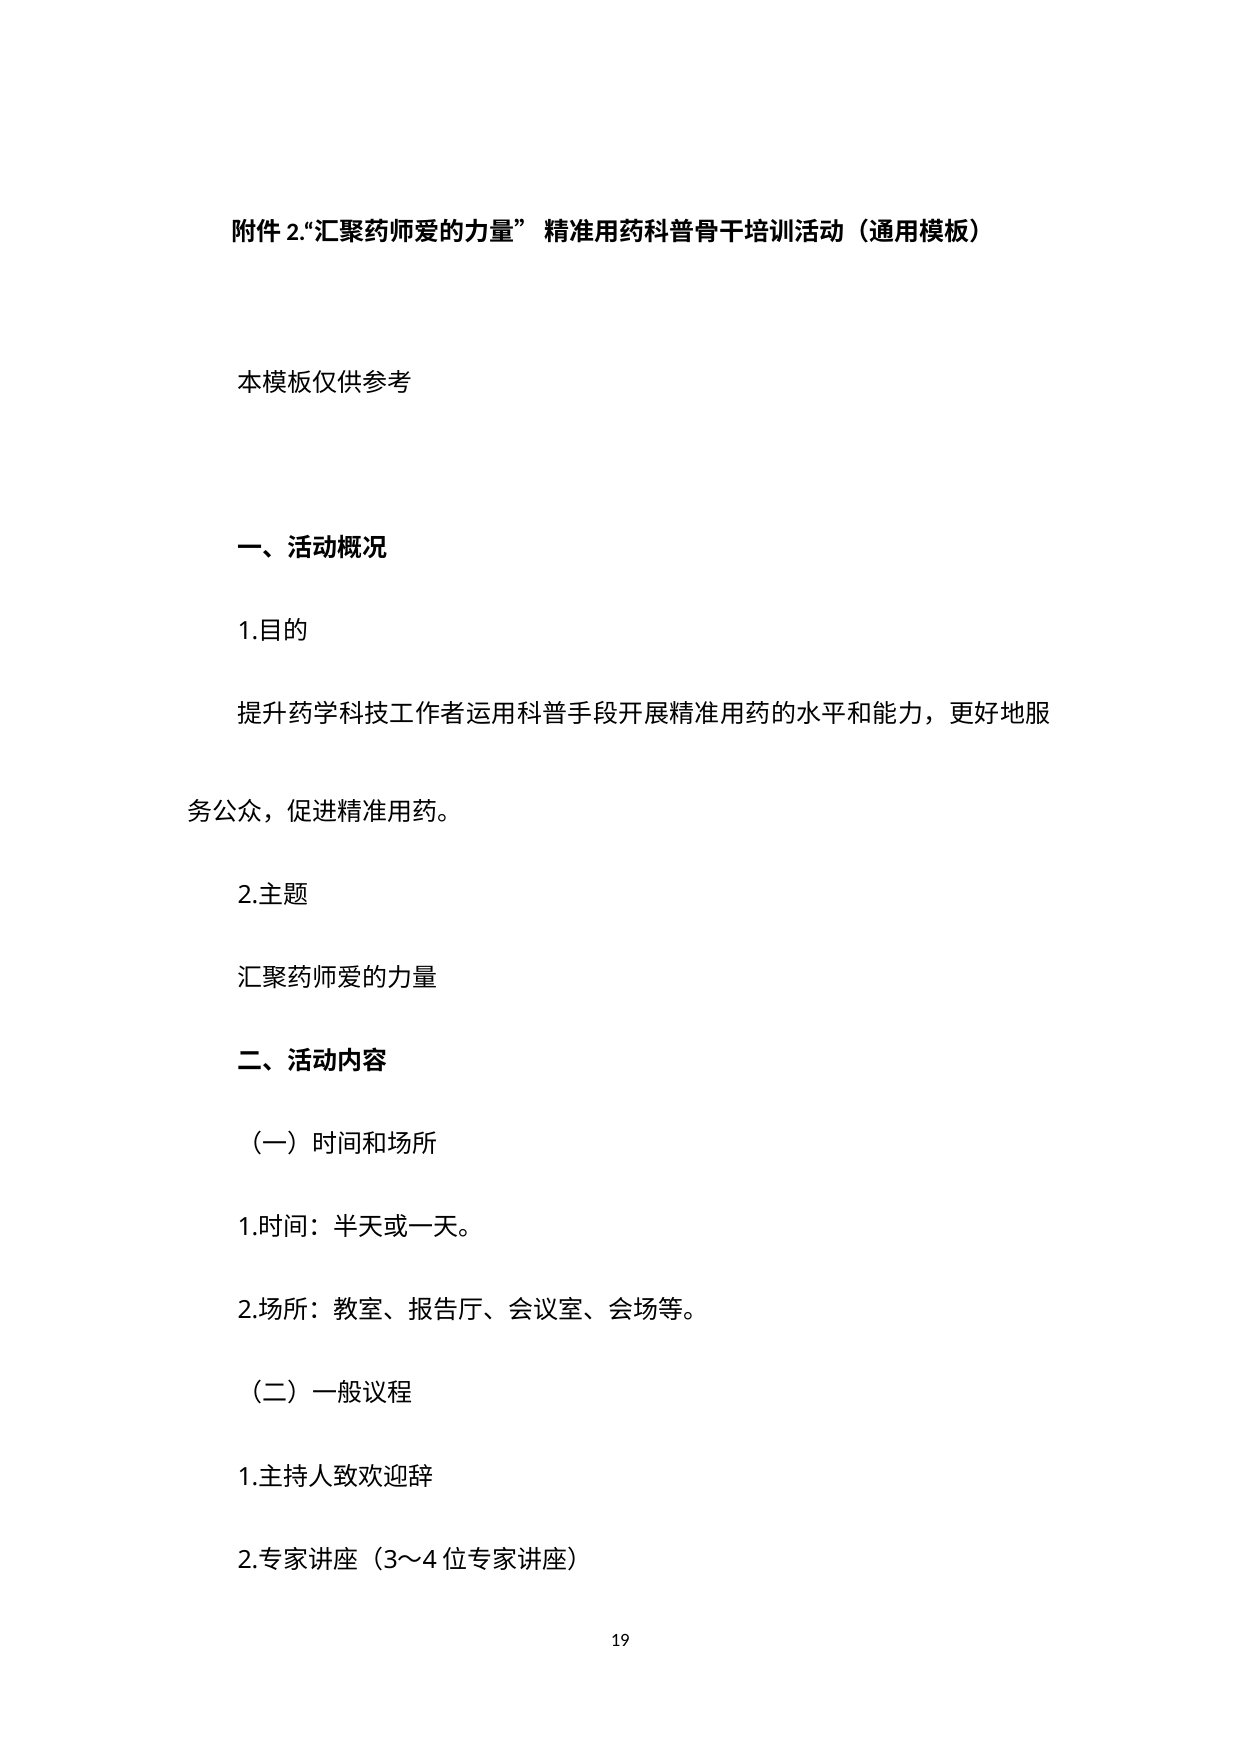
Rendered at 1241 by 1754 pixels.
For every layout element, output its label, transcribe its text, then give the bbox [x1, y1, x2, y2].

text 2.主题 [187, 860, 1053, 925]
text 2.专家讲座（3～4位专家讲座） [187, 1525, 1053, 1590]
text 本模板仅供参考 [187, 348, 1053, 413]
text （二）一般议程 [187, 1358, 1053, 1423]
text 1.主持人致欢迎辞 [187, 1442, 1053, 1507]
subtitle 附件2.“汇聚药师爱的力量” 精准用药科普骨干培训活动（通用模板） [187, 197, 1053, 262]
text 二、活动内容 [187, 1026, 1053, 1091]
text 汇聚药师爱的力量 [187, 943, 1053, 1008]
text 1.目的 [187, 596, 1053, 661]
text 一、活动概况 [187, 513, 1053, 578]
text 2.场所：教室、报告厅、会议室、会场等。 [187, 1275, 1053, 1340]
text 1.时间：半天或一天。 [187, 1192, 1053, 1257]
text （一）时间和场所 [187, 1109, 1053, 1174]
text 提升药学科技工作者运用科普手段开展精准用药的水平和能力，更好地服务公众，促进精准用药。 [187, 679, 1053, 842]
